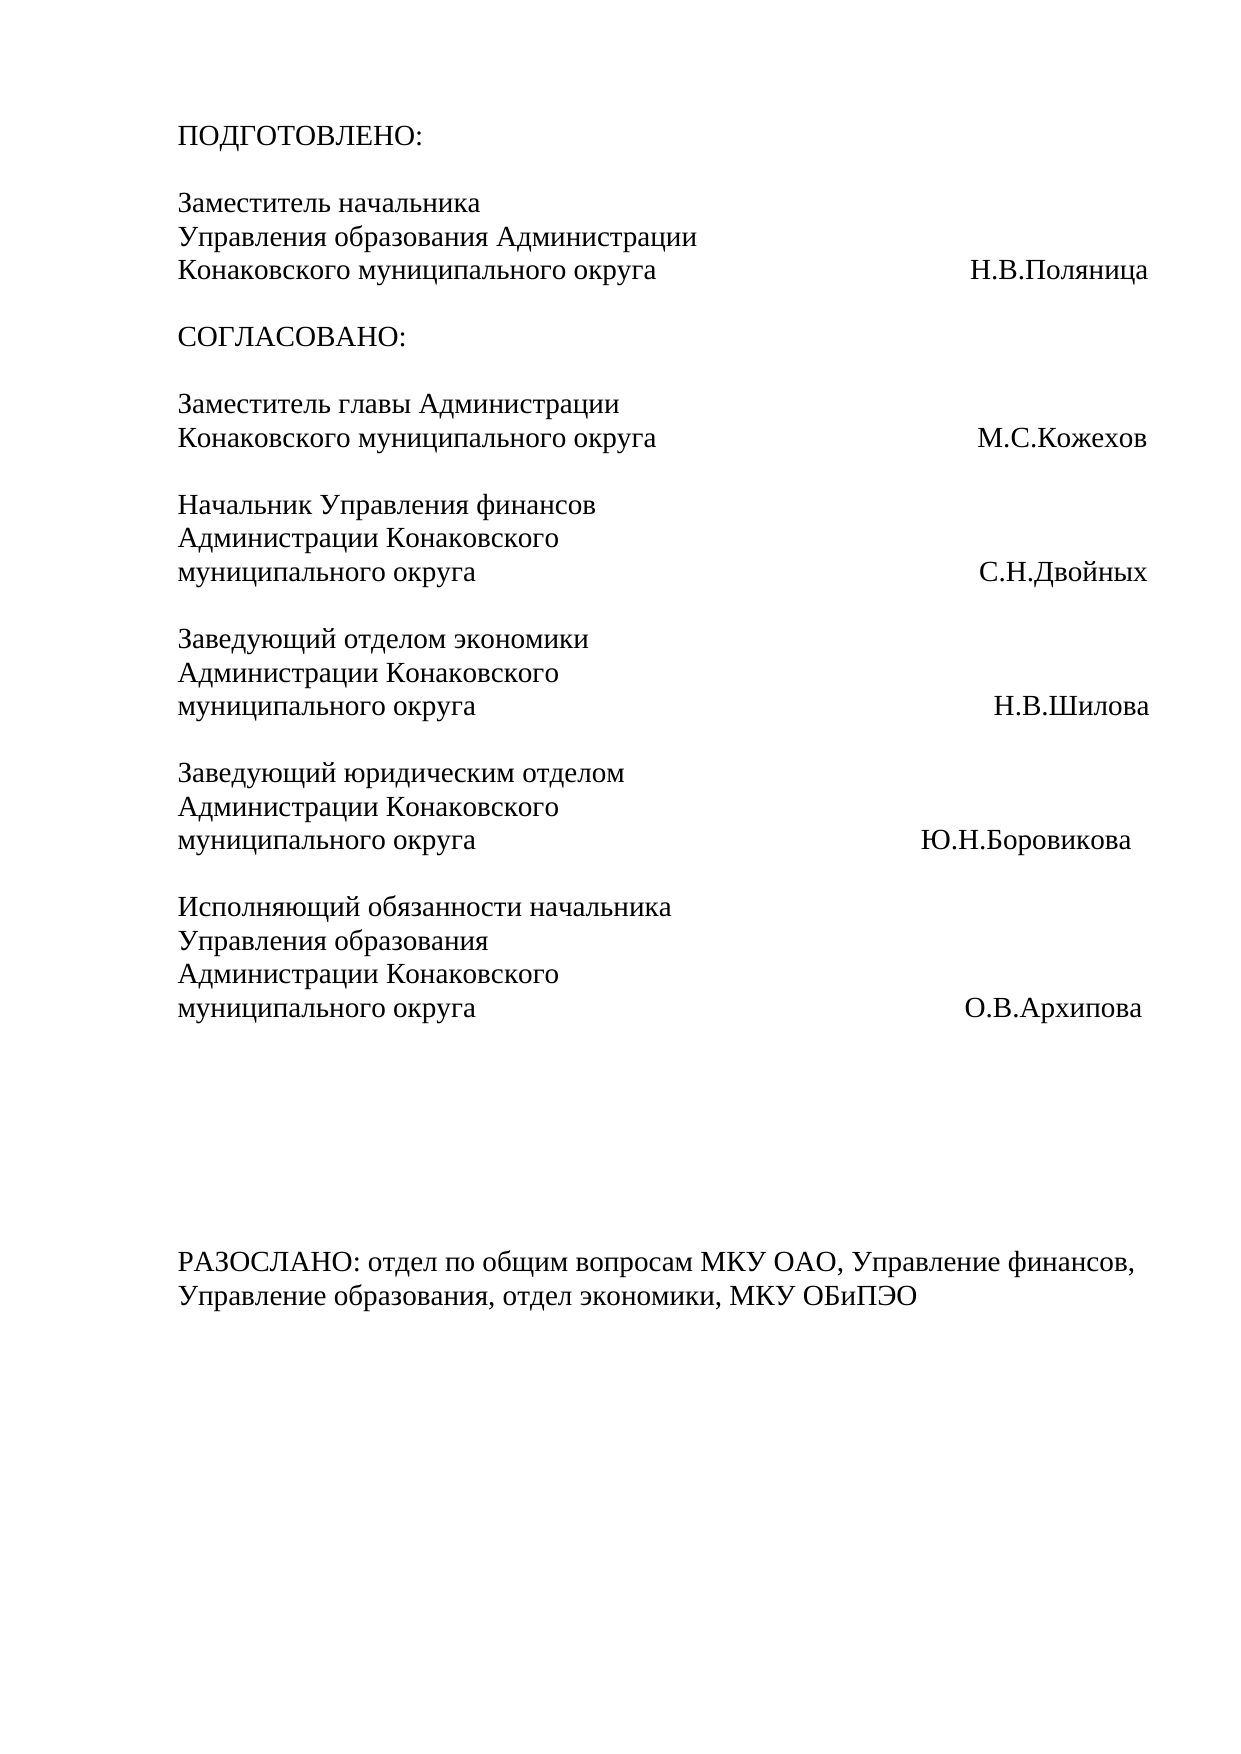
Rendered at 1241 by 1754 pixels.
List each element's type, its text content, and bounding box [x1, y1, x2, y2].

text РАЗОСЛАНО: отдел по общим вопросам МКУ ОАО, Управление финансов, Управление образования, отдел экономики, МКУ ОБиПЭО [177, 1244, 1152, 1311]
text Заведующий отделом экономики [177, 621, 1152, 655]
text Заведующий юридическим отделом [177, 755, 1152, 789]
text муниципального округа Ю.Н.Боровикова [177, 822, 1152, 856]
text Администрации Конаковского [177, 521, 1152, 554]
text Заместитель начальника [177, 185, 1152, 219]
text Исполняющий обязанности начальника [177, 889, 1152, 923]
text Управления образования Администрации [177, 219, 1152, 252]
text Управления образования [177, 923, 1152, 957]
text СОГЛАСОВАНО: [177, 319, 1152, 353]
text Заместитель главы Администрации [177, 386, 1152, 420]
text Администрации Конаковского [177, 957, 1152, 990]
text Конаковского муниципального округа М.С.Кожехов [177, 420, 1152, 453]
text муниципального округа С.Н.Двойных [177, 554, 1152, 588]
text Администрации Конаковского [177, 789, 1152, 822]
text Администрации Конаковского [177, 655, 1152, 688]
text Начальник Управления финансов [177, 487, 1152, 521]
text ПОДГОТОВЛЕНО: [177, 118, 1152, 152]
text муниципального округа О.В.Архипова [177, 990, 1152, 1024]
text муниципального округа Н.В.Шилова [177, 688, 1152, 722]
text Конаковского муниципального округа Н.В.Поляница [177, 252, 1152, 286]
